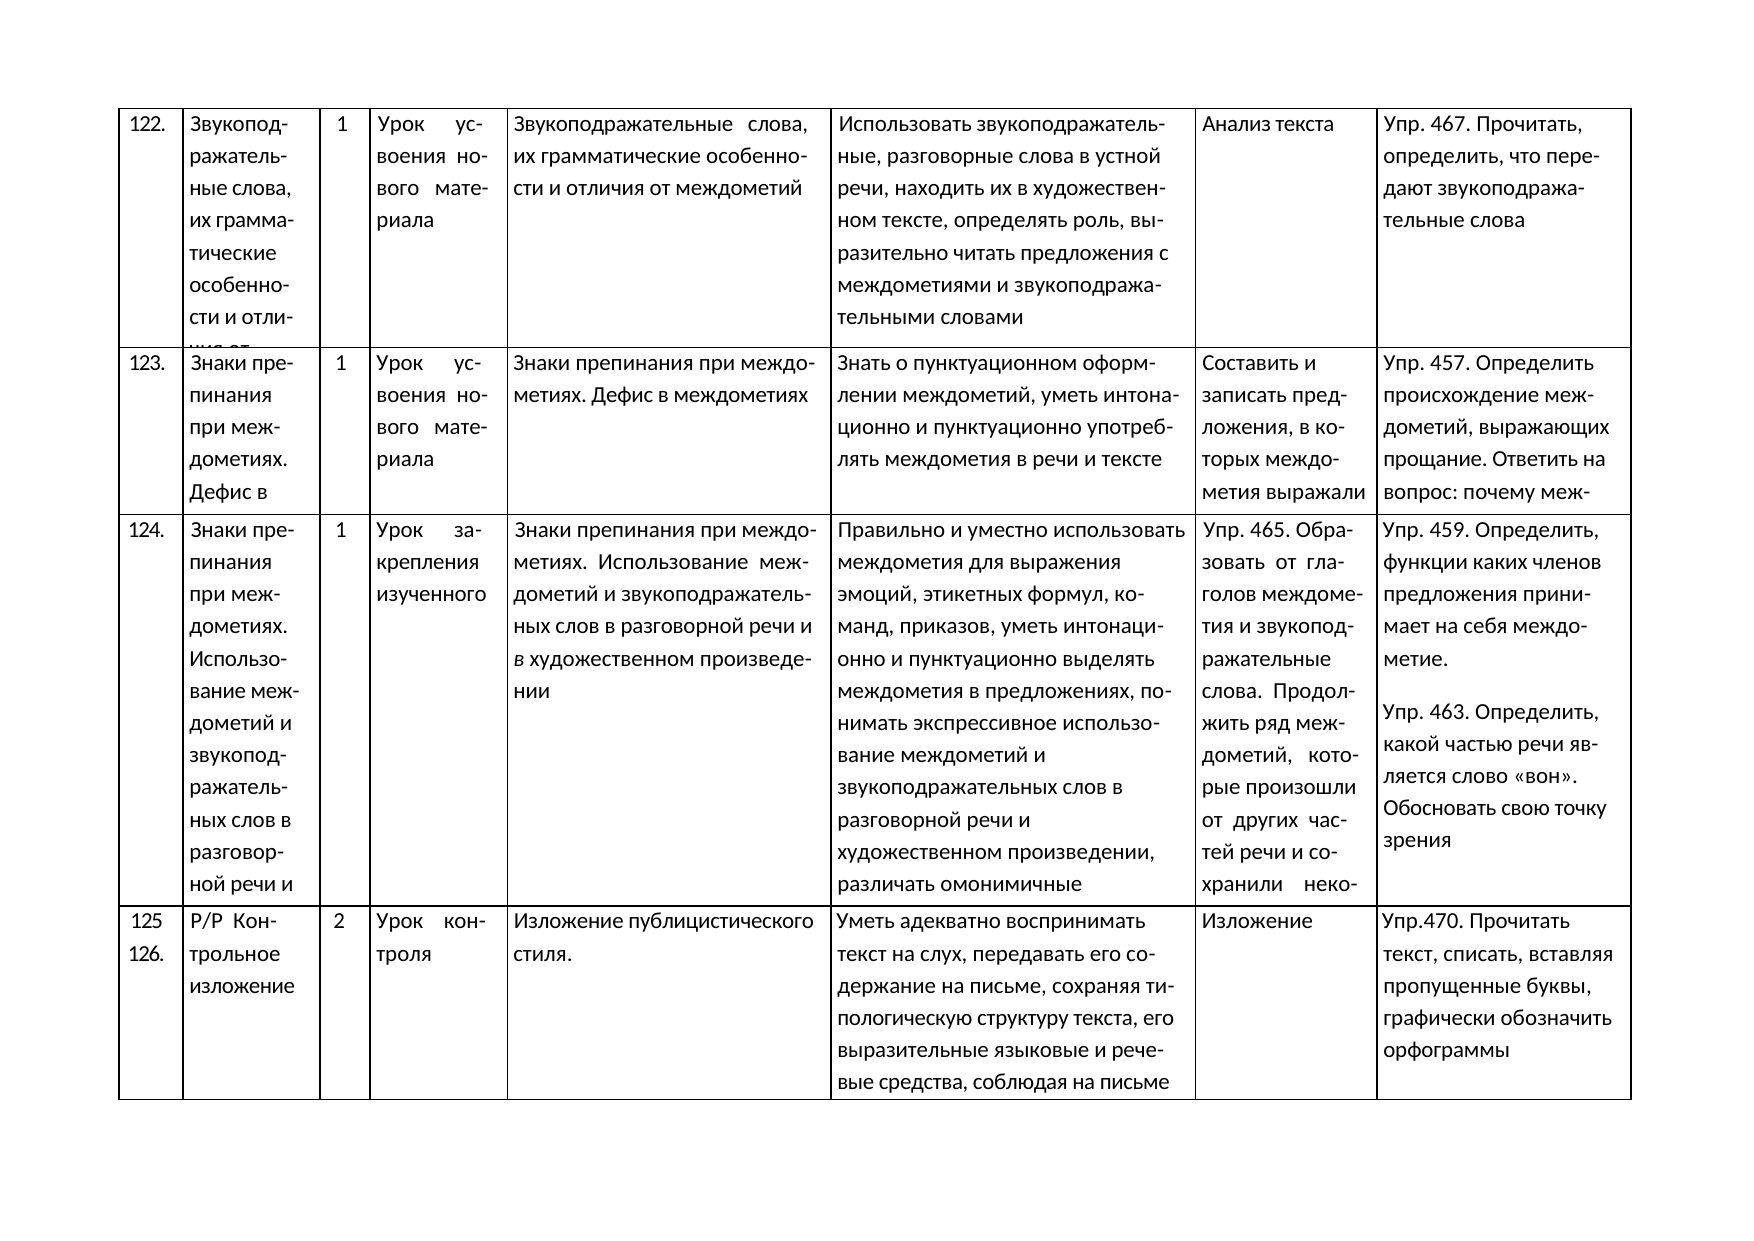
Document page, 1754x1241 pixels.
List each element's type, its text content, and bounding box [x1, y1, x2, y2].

table_cell Изложение [1196, 907, 1376, 1098]
table_cell Урок контроля [371, 907, 507, 1098]
table_cell Упр. 459. Определить, функции каких членов предложения принимает на себя междометие. Упр. 463. Определить, какой частью речи является слово «вон». Обосновать свою точку зрения [1378, 515, 1630, 905]
table_header Анализ текста [1196, 109, 1376, 346]
table_cell Урок усвоения нового материала [371, 348, 507, 513]
table_header 122. [120, 109, 182, 346]
table_cell Уметь адекватно воспринимать текст на слух, передавать его содержание на письме, сохраняя типологическую структуру текста, его выразительные языковые и речевые средства, соблюдая на письме орфографические, грамматические и пунктуационные нормы [832, 907, 1195, 1098]
table_cell Упр.470. Прочитать текст, списать, вставляя пропущенные буквы, графически обозначить орфограммы [1378, 907, 1630, 1098]
table_cell Знаки препинания при междометиях. Дефис в междометиях [508, 348, 830, 513]
table_cell 125 126. [120, 907, 182, 1098]
table_cell Упр. 465. Образовать от глаголов междометия и звукоподражательные слова. Продолжить ряд междометий, которые произошли от других частей речи и сохранили некоторые их признаки [1196, 515, 1376, 905]
table_cell 1 [321, 515, 369, 905]
table_cell Знаки препинания при междометиях. Использование междометий и звукоподражательных слов в разговорной речи и в художественном произведении [508, 515, 830, 905]
table_header Урок усвоения нового материала [371, 109, 507, 346]
table_cell Знаки препинания при междометиях. Дефис в междометиях [184, 348, 319, 513]
table_cell Урок закрепления изученного [371, 515, 507, 905]
table_cell Правильно и уместно использовать междометия для выражения эмоций, этикетных формул, команд, приказов, уметь интонационно и пунктуационно выделять междометия в предложениях, понимать экспрессивное использование междометий и звукоподражательных слов в разговорной речи и художественном произведении, различать омонимичные междометия и самостоятельные части речи [832, 515, 1195, 905]
table_cell Составить и записать предложения, в которых междометия выражали бы разные чувства [1196, 348, 1376, 513]
table_cell Знаки препинания при междометиях. Использование междометий и звукоподражательных слов в разговорной речи и в художественном произведении [184, 515, 319, 905]
table_header Использовать звукоподражательные, разговорные слова в устной речи, находить их в художественном тексте, определять роль, выразительно читать предложения с междометиями и звукоподражательными словами [832, 109, 1195, 346]
table_cell 123. [120, 348, 182, 513]
table_cell 2 [321, 907, 369, 1098]
table_header Звукоподражательные слова, их грамматические особенности и отличия от междометий [508, 109, 830, 346]
table_cell Знать о пунктуационном оформлении междометий, уметь интонационно и пунктуационно употреблять междометия в речи и тексте [832, 348, 1195, 513]
table_header 1 [321, 109, 369, 346]
table_cell Изложение публицистического стиля. [508, 907, 830, 1098]
table_cell Упр. 457. Определить происхождение междометий, выражающих прощание. Ответить на вопрос: почему междометия относятся; к особому разряду слов? [1378, 348, 1630, 513]
table_cell 124. [120, 515, 182, 905]
table_cell 1 [321, 348, 369, 513]
table_header Звукоподражательные слова, их грамматические особенности и отличия от междометий [184, 109, 319, 346]
table_cell Р/Р Контрольное изложение [184, 907, 319, 1098]
table_header Упр. 467. Прочитать, определить, что передают звукоподражательные слова [1378, 109, 1630, 346]
